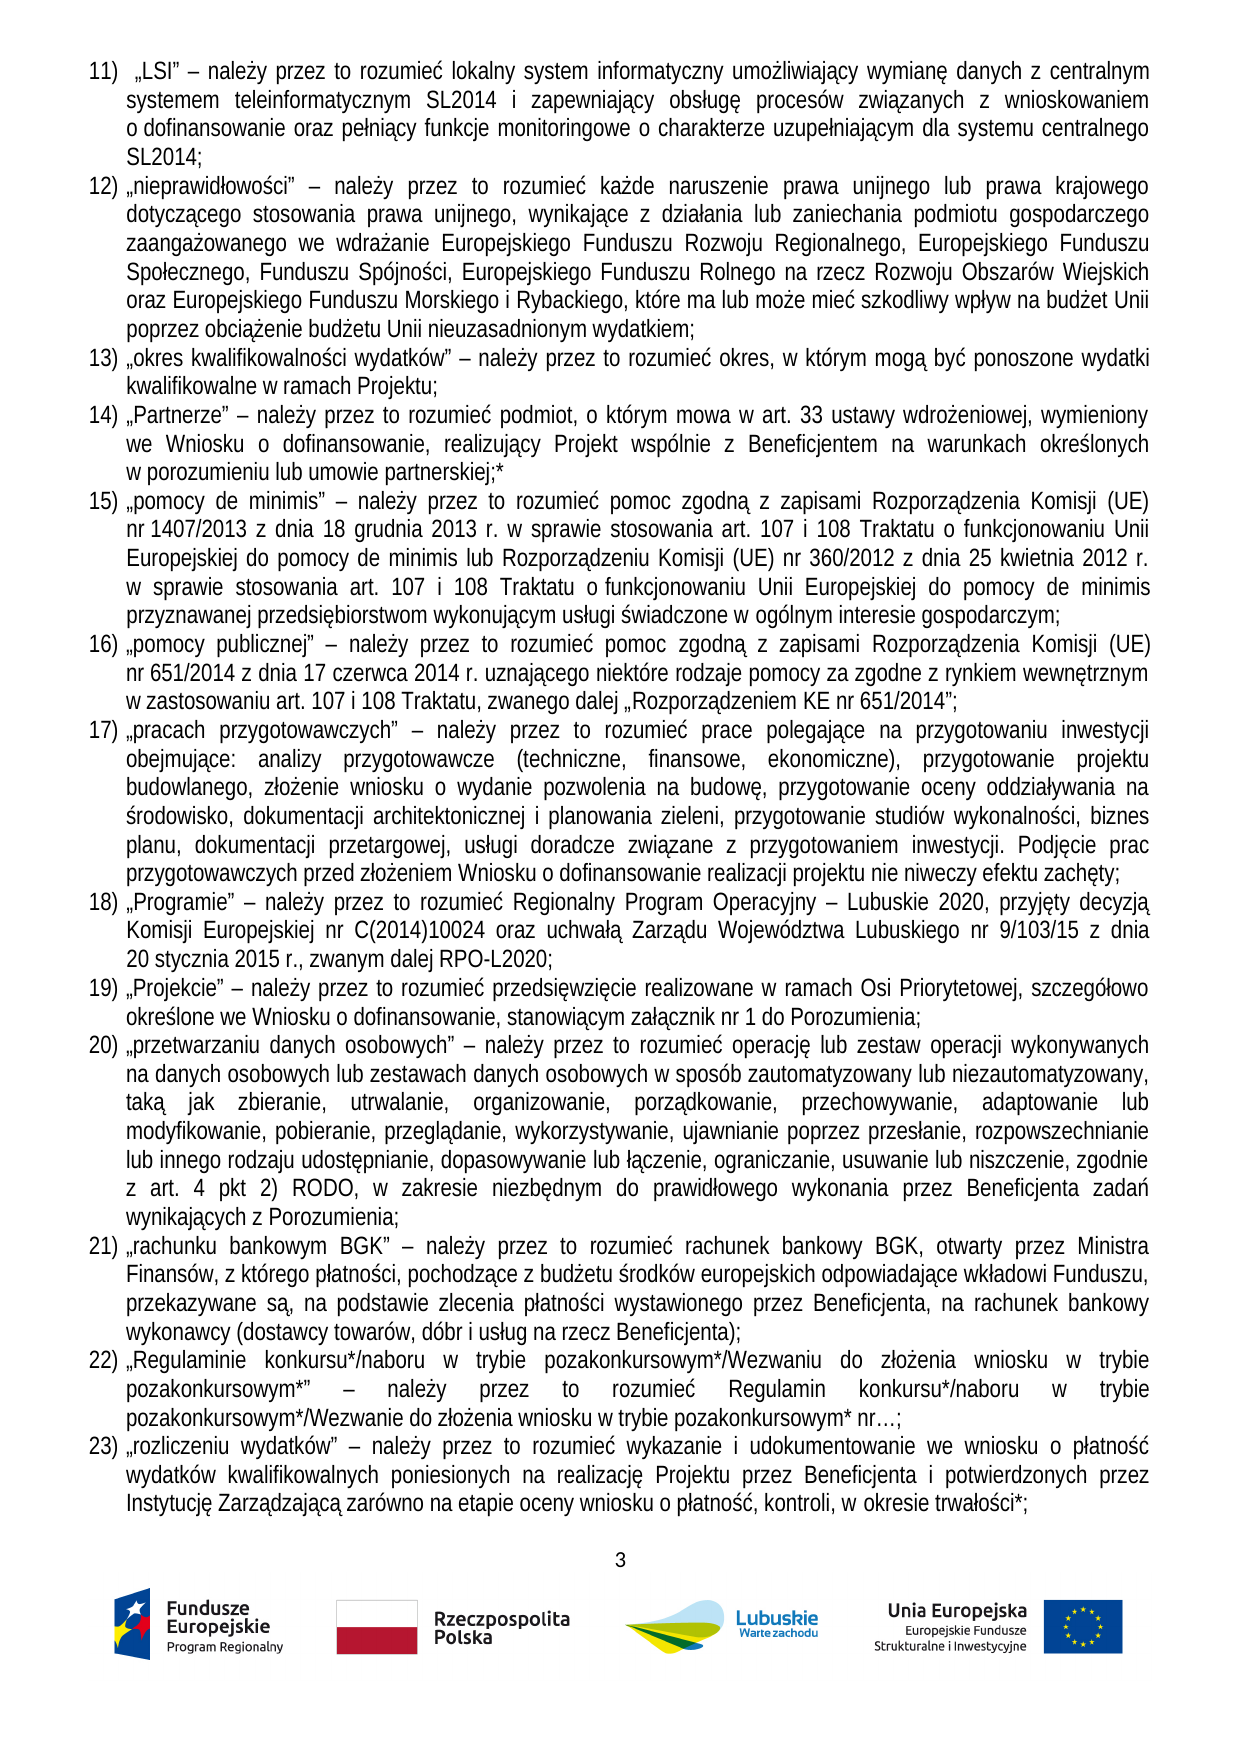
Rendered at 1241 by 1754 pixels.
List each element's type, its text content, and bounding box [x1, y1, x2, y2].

list „pracach przygotowawczych” – należy przez to rozumieć prace polegające na przygotowaniu inwestycji obejmujące: analizy przygotowawcze (techniczne, finansowe, ekonomiczne), przygotowanie projektu budowlanego, złożenie wniosku o wydanie pozwolenia na budowę, przygotowanie oceny oddziaływania na środowisko, dokumentacji architektonicznej i planowania zieleni, przygotowanie studiów wykonalności, biznes planu, dokumentacji przetargowej, usługi doradcze związane z przygotowaniem inwestycji. Podjęcie prac przygotowawczych przed złożeniem Wniosku o dofinansowanie realizacji projektu nie niweczy efektu zachęty; [89, 715, 1152, 887]
list „LSI” – należy przez to rozumieć lokalny system informatyczny umożliwiający wymianę danych z centralnym systemem teleinformatycznym SL2014 i zapewniający obsługę procesów związanych z wnioskowaniem o dofinansowanie oraz pełniący funkcje monitoringowe o charakterze uzupełniającym dla systemu centralnego SL2014; [89, 56, 1152, 171]
list „Programie” – należy przez to rozumieć Regionalny Program Operacyjny – Lubuskie 2020, przyjęty decyzją Komisji Europejskiej nr C(2014)10024 oraz uchwałą Zarządu Województwa Lubuskiego nr 9/103/15 z dnia 20 stycznia 2015 r., zwanym dalej RPO-L2020; [89, 887, 1152, 973]
list „nieprawidłowości” – należy przez to rozumieć każde naruszenie prawa unijnego lub prawa krajowego dotyczącego stosowania prawa unijnego, wynikające z działania lub zaniechania podmiotu gospodarczego zaangażowanego we wdrażanie Europejskiego Funduszu Rozwoju Regionalnego, Europejskiego Funduszu Społecznego, Funduszu Spójności, Europejskiego Funduszu Rolnego na rzecz Rozwoju Obszarów Wiejskich oraz Europejskiego Funduszu Morskiego i Rybackiego, które ma lub może mieć szkodliwy wpływ na budżet Unii poprzez obciążenie budżetu Unii nieuzasadnionym wydatkiem; [89, 171, 1152, 343]
list „Regulaminie konkursu*/naboru w trybie pozakonkursowym*/Wezwaniu do złożenia wniosku w trybie pozakonkursowym*” – należy przez to rozumieć Regulamin konkursu*/naboru w trybie pozakonkursowym*/Wezwanie do złożenia wniosku w trybie pozakonkursowym* nr…; [89, 1345, 1152, 1431]
list „rachunku bankowym BGK” – należy przez to rozumieć rachunek bankowy BGK, otwarty przez Ministra Finansów, z którego płatności, pochodzące z budżetu środków europejskich odpowiadające wkładowi Funduszu, przekazywane są, na podstawie zlecenia płatności wystawionego przez Beneficjenta, na rachunek bankowy wykonawcy (dostawcy towarów, dóbr i usług na rzecz Beneficjenta); [89, 1231, 1152, 1345]
list „pomocy de minimis” – należy przez to rozumieć pomoc zgodną z zapisami Rozporządzenia Komisji (UE) nr 1407/2013 z dnia 18 grudnia 2013 r. w sprawie stosowania art. 107 i 108 Traktatu o funkcjonowaniu Unii Europejskiej do pomocy de minimis lub Rozporządzeniu Komisji (UE) nr 360/2012 z dnia 25 kwietnia 2012 r. w sprawie stosowania art. 107 i 108 Traktatu o funkcjonowaniu Unii Europejskiej do pomocy de minimis przyznawanej przedsiębiorstwom wykonującym usługi świadczone w ogólnym interesie gospodarczym; [89, 486, 1152, 629]
list „pomocy publicznej” – należy przez to rozumieć pomoc zgodną z zapisami Rozporządzenia Komisji (UE) nr 651/2014 z dnia 17 czerwca 2014 r. uznającego niektóre rodzaje pomocy za zgodne z rynkiem wewnętrznym w zastosowaniu art. 107 i 108 Traktatu, zwanego dalej „Rozporządzeniem KE nr 651/2014”; [89, 629, 1152, 715]
list „rozliczeniu wydatków” – należy przez to rozumieć wykazanie i udokumentowanie we wniosku o płatność wydatków kwalifikowalnych poniesionych na realizację Projektu przez Beneficjenta i potwierdzonych przez Instytucję Zarządzającą zarówno na etapie oceny wniosku o płatność, kontroli, w okresie trwałości*; [89, 1431, 1152, 1517]
list „Projekcie” – należy przez to rozumieć przedsięwzięcie realizowane w ramach Osi Priorytetowej, szczegółowo określone we Wniosku o dofinansowanie, stanowiącym załącznik nr 1 do Porozumienia; [89, 973, 1152, 1030]
list „przetwarzaniu danych osobowych” – należy przez to rozumieć operację lub zestaw operacji wykonywanych na danych osobowych lub zestawach danych osobowych w sposób zautomatyzowany lub niezautomatyzowany, taką jak zbieranie, utrwalanie, organizowanie, porządkowanie, przechowywanie, adaptowanie lub modyfikowanie, pobieranie, przeglądanie, wykorzystywanie, ujawnianie poprzez przesłanie, rozpowszechnianie lub innego rodzaju udostępnianie, dopasowywanie lub łączenie, ograniczanie, usuwanie lub niszczenie, zgodnie z art. 4 pkt 2) RODO, w zakresie niezbędnym do prawidłowego wykonania przez Beneficjenta zadań wynikających z Porozumienia; [89, 1030, 1152, 1231]
picture [88, 1572, 1152, 1681]
list „Partnerze” – należy przez to rozumieć podmiot, o którym mowa w art. 33 ustawy wdrożeniowej, wymieniony we Wniosku o dofinansowanie, realizujący Projekt wspólnie z Beneficjentem na warunkach określonych w porozumieniu lub umowie partnerskiej;* [89, 400, 1152, 486]
list „okres kwalifikowalności wydatków” – należy przez to rozumieć okres, w którym mogą być ponoszone wydatki kwalifikowalne w ramach Projektu; [89, 343, 1152, 400]
